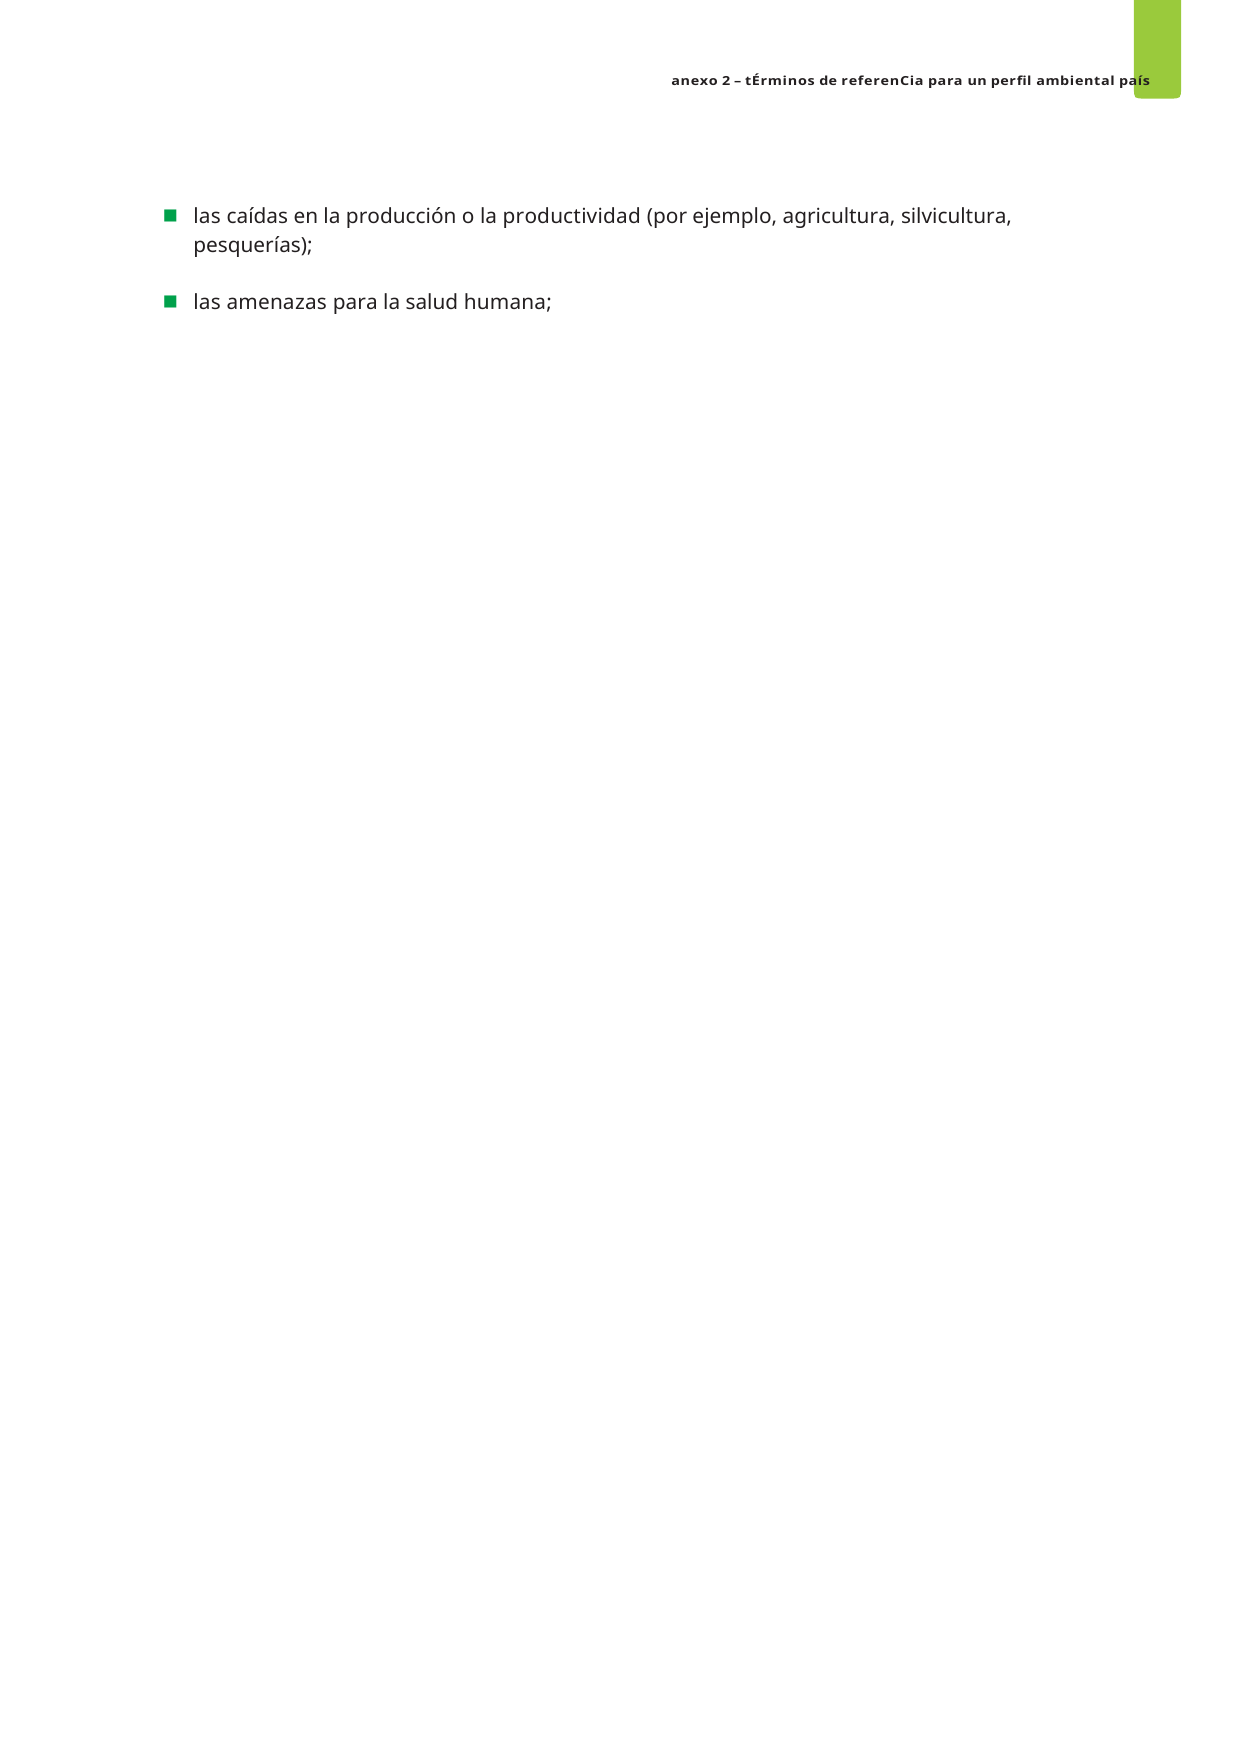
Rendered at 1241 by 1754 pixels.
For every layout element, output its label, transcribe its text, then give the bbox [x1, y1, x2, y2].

list las amenazas para la salud humana; [162, 287, 1136, 316]
list las caídas en la producción o la productividad (por ejemplo, agricultura, silvicultura, pesquerías); [162, 201, 1136, 258]
